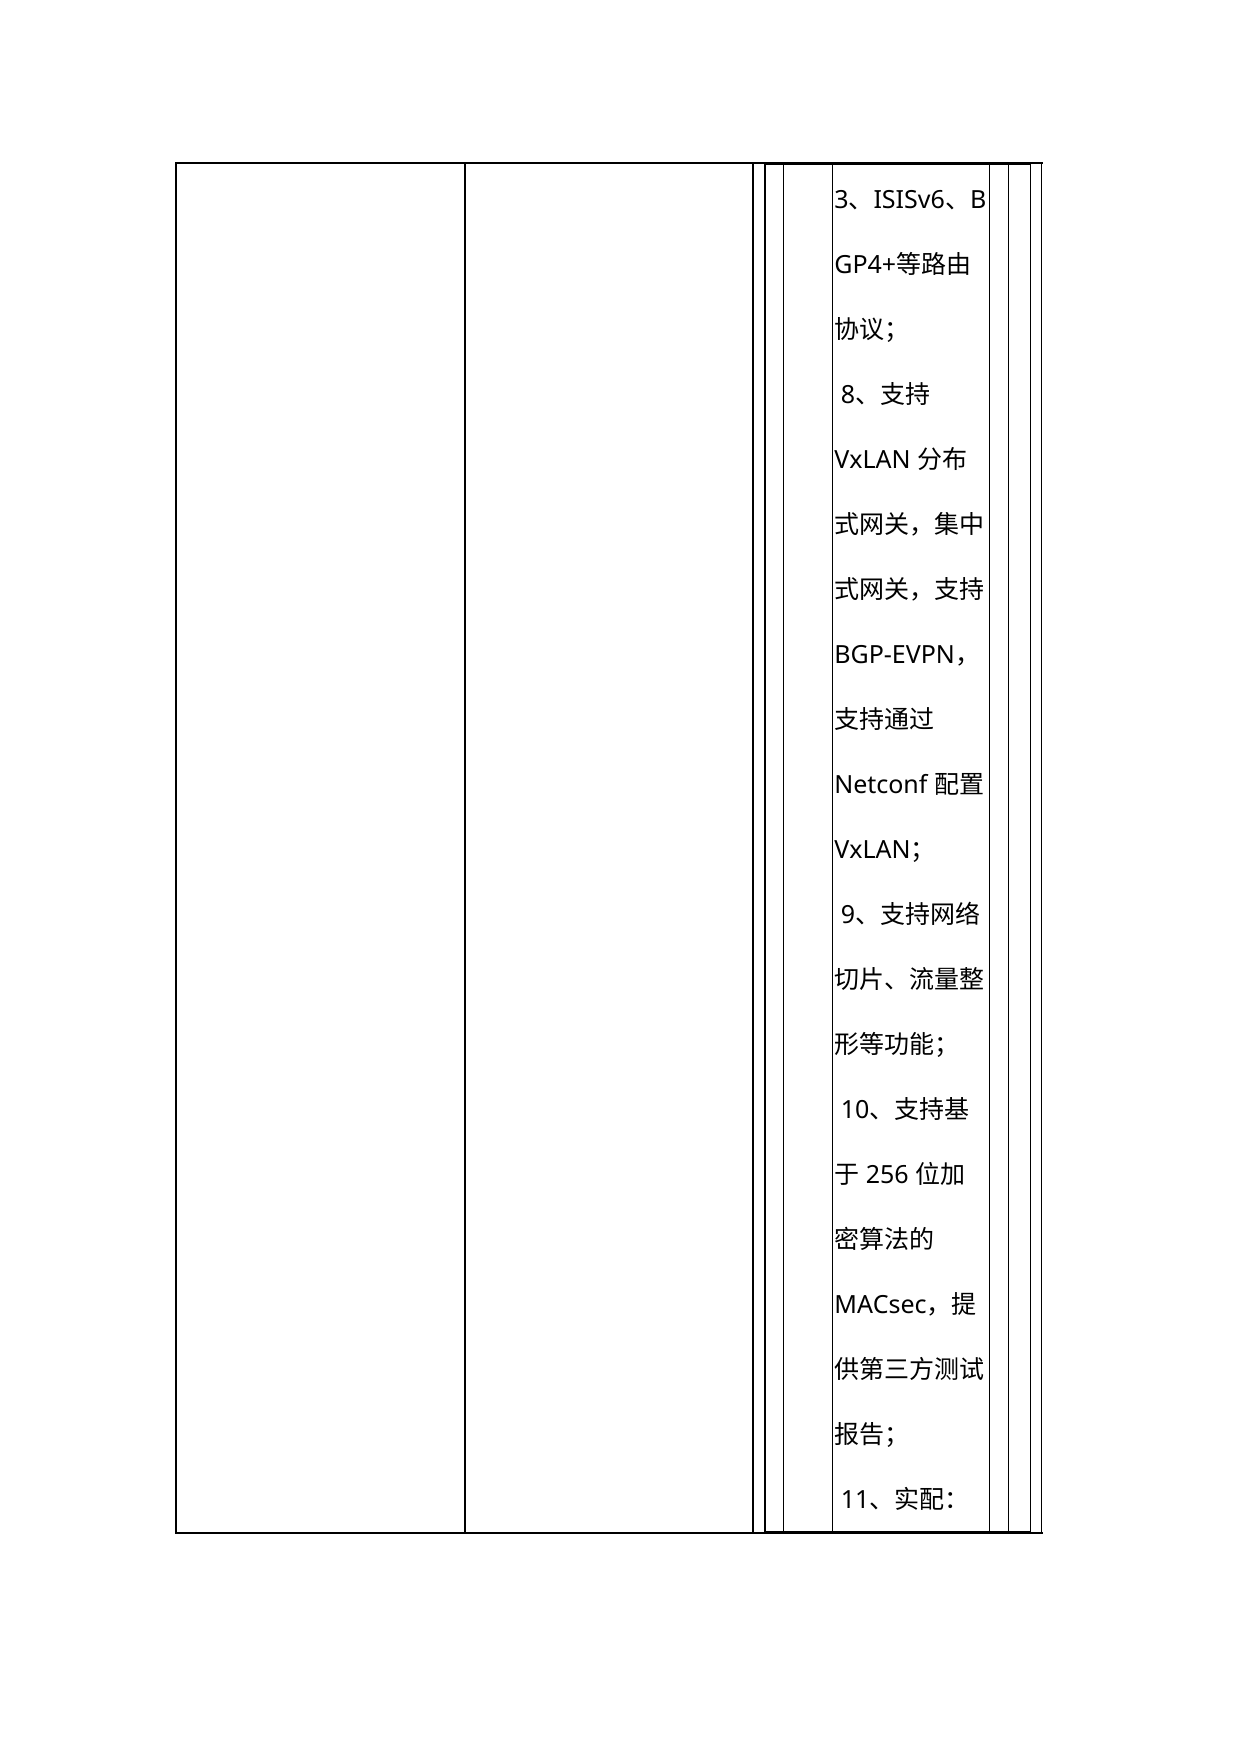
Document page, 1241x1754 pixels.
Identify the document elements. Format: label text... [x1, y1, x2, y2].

table_cell 1 [177, 164, 464, 1532]
table_cell [766, 165, 783, 1531]
table_cell [754, 164, 764, 1532]
table_cell [990, 165, 1008, 1531]
table_cell [833, 165, 989, 1531]
table_cell [1009, 165, 1030, 1531]
table_cell [1031, 164, 1041, 1532]
table_cell [466, 164, 752, 1532]
table_cell [784, 165, 832, 1531]
